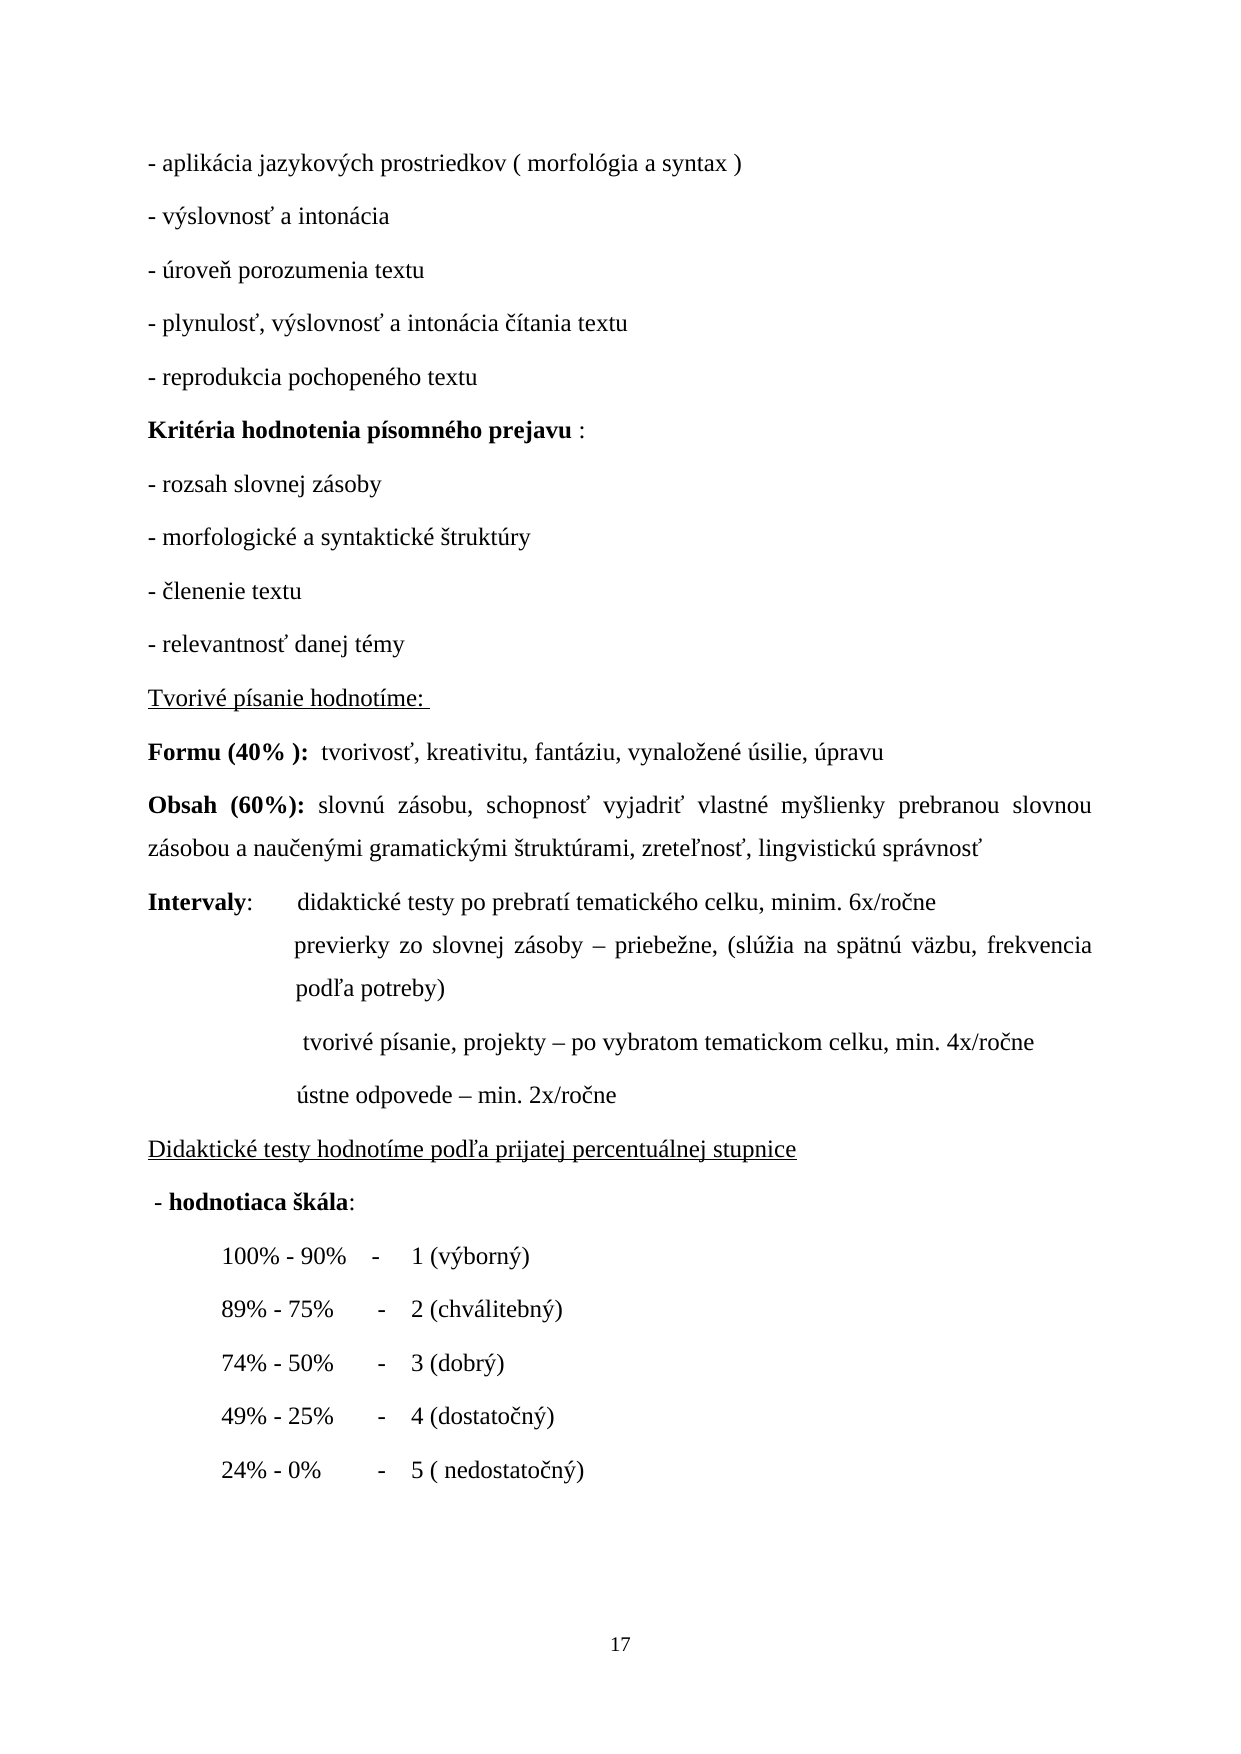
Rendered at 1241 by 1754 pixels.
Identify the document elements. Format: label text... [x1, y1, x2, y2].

text - plynulosť, výslovnosť a intonácia čítania textu [148, 308, 1093, 337]
text 100% - 90% - 1 (výborný) [148, 1241, 1093, 1269]
text - členenie textu [148, 576, 1093, 605]
text - úroveň porozumenia textu [148, 255, 1093, 283]
text Obsah (60%): slovnú zásobu, schopnosť vyjadriť vlastné myšlienky prebranou slovnou zásobou a naučenými gramatickými štruktúrami, zreteľnosť, lingvistickú správnosť [148, 790, 1093, 862]
text - výslovnosť a intonácia [148, 201, 1093, 230]
text - reprodukcia pochopeného textu [148, 362, 1093, 391]
text - aplikácia jazykových prostriedkov ( morfológia a syntax ) [148, 148, 1093, 176]
text Didaktické testy hodnotíme podľa prijatej percentuálnej stupnice [148, 1134, 1093, 1162]
text ústne odpovede – min. 2x/ročne [148, 1080, 1093, 1109]
text - morfologické a syntaktické štruktúry [148, 522, 1093, 551]
text - relevantnosť danej témy [148, 629, 1093, 658]
text - hodnotiaca škála: [148, 1187, 1093, 1216]
text Kritéria hodnotenia písomného prejavu : [148, 415, 1093, 444]
text Intervaly: didaktické testy po prebratí tematického celku, minim. 6x/ročne [148, 887, 1093, 916]
text Formu (40% ): tvorivosť, kreativitu, fantáziu, vynaložené úsilie, úpravu [148, 737, 1093, 765]
text 74% - 50% - 3 (dobrý) [221, 1348, 1093, 1377]
text 24% - 0% - 5 ( nedostatočný) [221, 1455, 1093, 1484]
text Tvorivé písanie hodnotíme: [148, 683, 1093, 712]
text tvorivé písanie, projekty – po vybratom tematickom celku, min. 4x/ročne [148, 1027, 1093, 1055]
text previerky zo slovnej zásoby – priebežne, (slúžia na spätnú väzbu, frekvencia podľa potreby) [266, 930, 1093, 1002]
text - rozsah slovnej zásoby [148, 469, 1093, 498]
text 49% - 25% - 4 (dostatočný) [221, 1401, 1093, 1430]
text 89% - 75% - 2 (chválitebný) [221, 1294, 1093, 1323]
